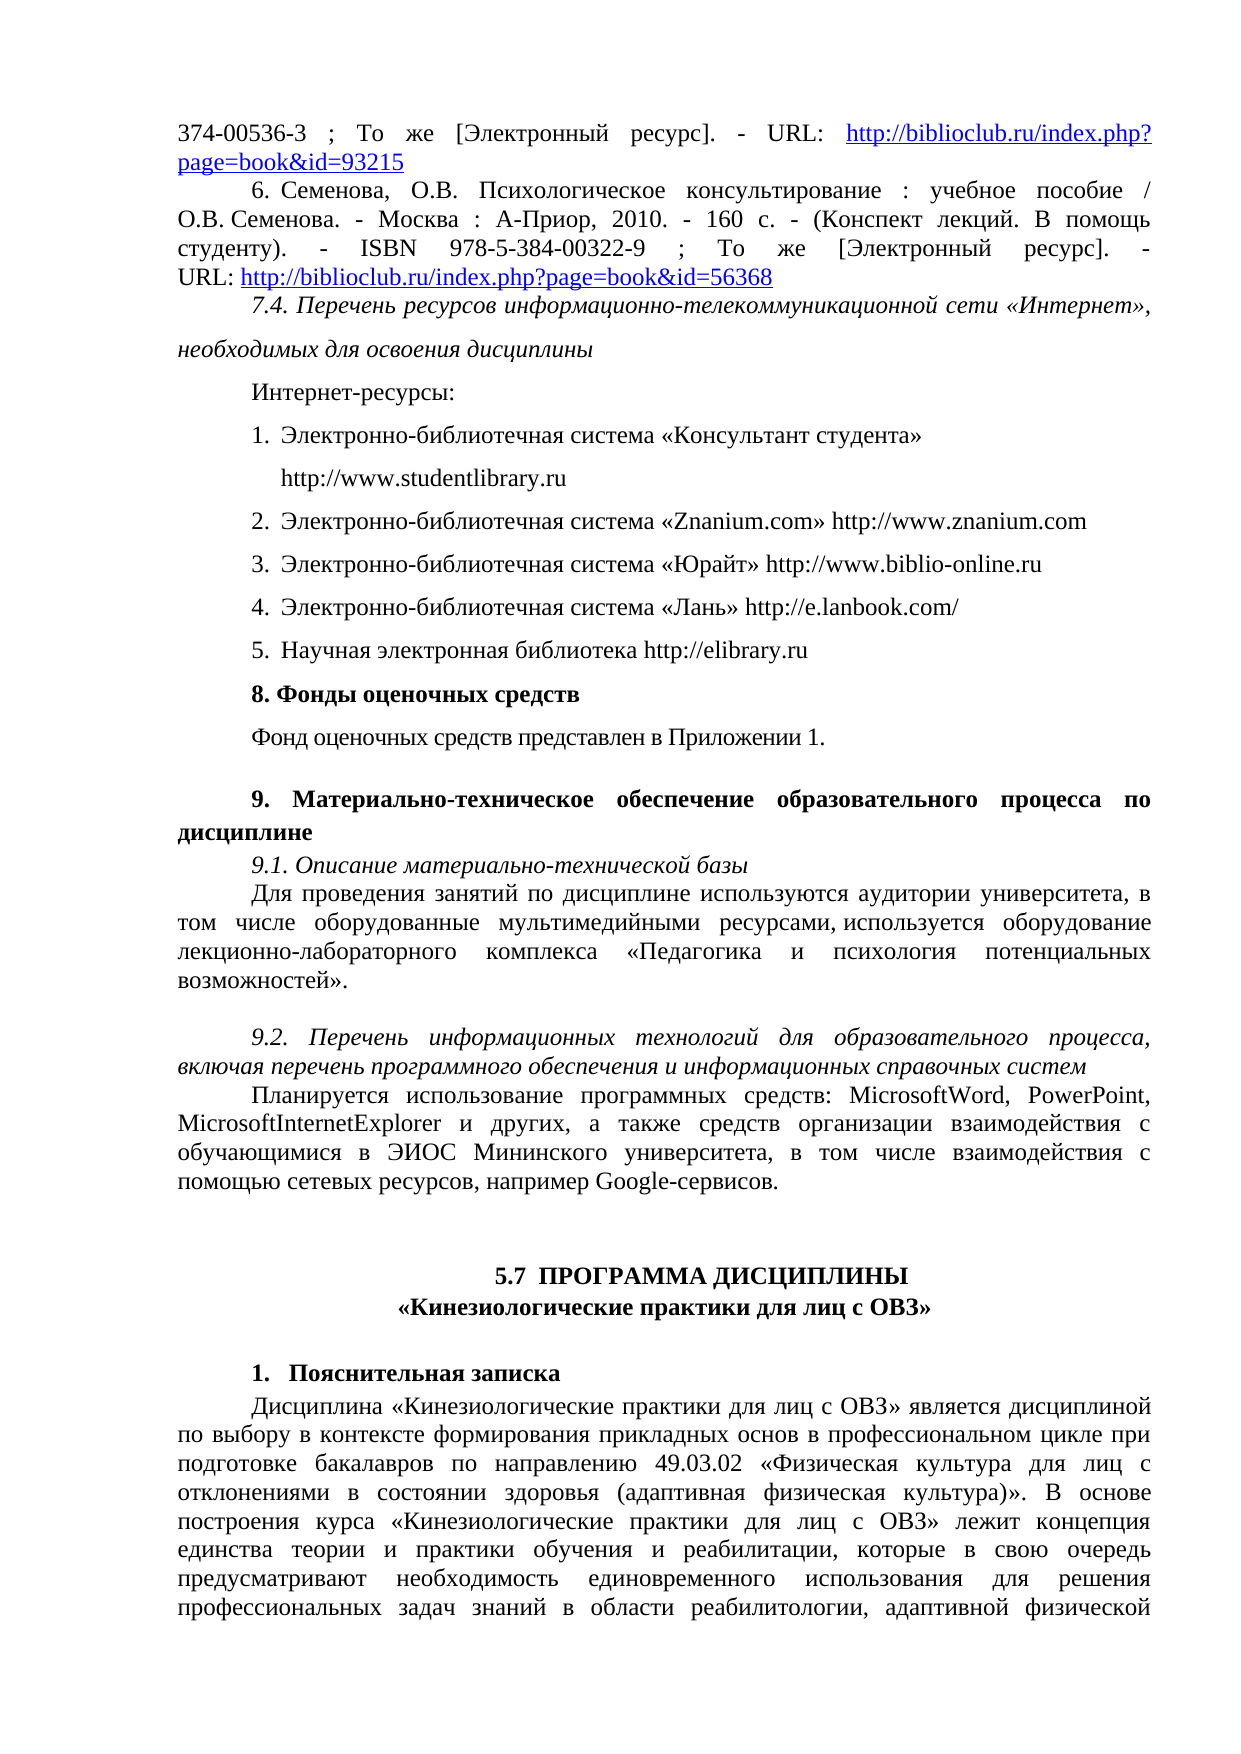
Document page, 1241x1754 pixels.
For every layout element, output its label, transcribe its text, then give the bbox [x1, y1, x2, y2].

text Фонд оценочных средств представлен в Приложении 1. [177, 722, 1152, 751]
text 9. Материально-техническое обеспечение образовательного процесса по дисциплине [177, 784, 1152, 845]
text Планируется использование программных средств: MicrosoftWord, PowerPoint, MicrosoftInternetExplorer и других, а также средств организации взаимодействия с обучающимися в ЭИОС Мининского университета, в том числе взаимодействия с помощью сетевых ресурсов, например Google-сервисов. [177, 1080, 1152, 1195]
text Для проведения занятий по дисциплине используются аудитории университета, в том числе оборудованные мультимедийными ресурсами, используется оборудование лекционно-лабораторного комплекса «Педагогика и психология потенциальных возможностей». [177, 878, 1152, 993]
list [177, 118, 1152, 176]
list Семенова, О.В. Психологическое консультирование : учебное пособие / О.В. Семенова. - Москва : А-Приор, 2010. - 160 с. - (Конспект лекций. В помощь студенту). - ISBN 978-5-384-00322-9 ; То же [Электронный ресурс]. - URL: http://biblioclub.ru/index.php?page=book&id=56368 [177, 176, 1152, 291]
text 8. Фонды оценочных средств [177, 679, 1152, 707]
list Электронно-библиотечная система «Юрайт» http://www.biblio-online.ru [251, 549, 1152, 578]
text 9.1. Описание материально-технической базы [177, 850, 1152, 878]
list ПРОГРАММА ДИСЦИПЛИНЫ [251, 1261, 1152, 1289]
text Интернет-ресурсы: [177, 377, 1152, 406]
list Электронно-библиотечная система «Консультант студента» http://www.studentlibrary.ru [251, 420, 1152, 492]
text 7.4. Перечень ресурсов информационно-телекоммуникационной сети «Интернет», необходимых для освоения дисциплины [177, 291, 1152, 362]
list Пояснительная записка [251, 1358, 1152, 1387]
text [177, 1391, 1152, 1621]
list Электронно-библиотечная система «Znanium.com» http://www.znanium.com [251, 506, 1152, 535]
list Научная электронная библиотека http://elibrary.ru [251, 636, 1152, 664]
text «Кинезиологические практики для лиц с ОВЗ» [177, 1292, 1152, 1321]
list Электронно-библиотечная система «Лань» http://e.lanbook.com/ [251, 592, 1152, 621]
text 9.2. Перечень информационных технологий для образовательного процесса, включая перечень программного обеспечения и информационных справочных систем [177, 1022, 1152, 1080]
